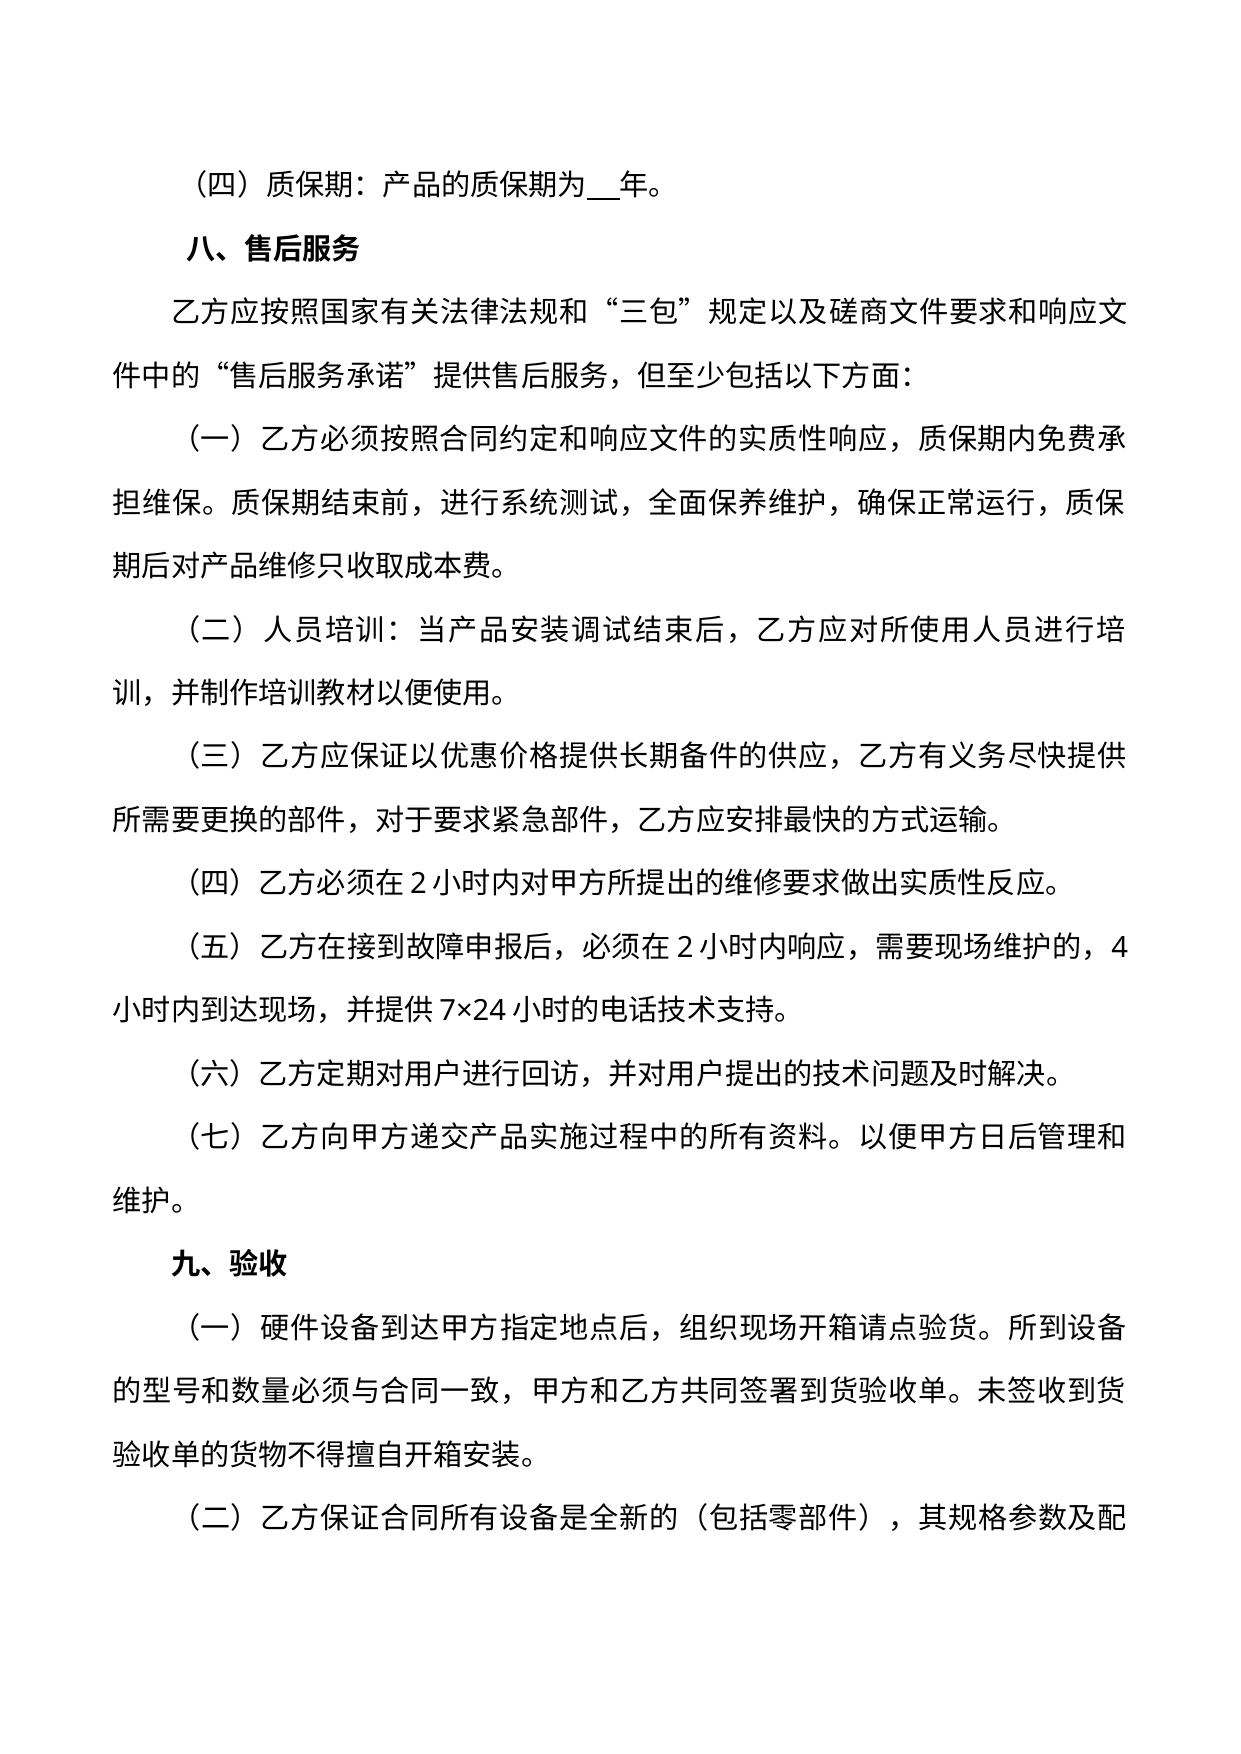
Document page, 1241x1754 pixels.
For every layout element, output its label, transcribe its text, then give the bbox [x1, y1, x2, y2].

text 九、验收 [112, 1241, 1128, 1283]
text 乙方应按照国家有关法律法规和“三包”规定以及磋商文件要求和响应文件中的“售后服务承诺”提供售后服务，但至少包括以下方面： [112, 289, 1128, 394]
text （六）乙方定期对用户进行回访，并对用户提出的技术问题及时解决。 [112, 1050, 1128, 1093]
text （一）硬件设备到达甲方指定地点后，组织现场开箱请点验货。所到设备的型号和数量必须与合同一致，甲方和乙方共同签署到货验收单。未签收到货验收单的货物不得擅自开箱安装。 [112, 1304, 1128, 1473]
text （三）乙方应保证以优惠价格提供长期备件的供应，乙方有义务尽快提供所需要更换的部件，对于要求紧急部件，乙方应安排最快的方式运输。 [112, 733, 1128, 839]
text （七）乙方向甲方递交产品实施过程中的所有资料。以便甲方日后管理和维护。 [112, 1114, 1128, 1219]
text 八、售后服务 [112, 225, 1128, 268]
text （一）乙方必须按照合同约定和响应文件的实质性响应，质保期内免费承担维保。质保期结束前，进行系统测试，全面保养维护，确保正常运行，质保期后对产品维修只收取成本费。 [112, 416, 1128, 585]
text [112, 1494, 1128, 1537]
text （五）乙方在接到故障申报后，必须在2小时内响应，需要现场维护的，4小时内到达现场，并提供7×24小时的电话技术支持。 [112, 923, 1128, 1029]
text （四）乙方必须在2小时内对甲方所提出的维修要求做出实质性反应。 [112, 860, 1128, 902]
text （四）质保期：产品的质保期为 年。 [112, 162, 1128, 204]
text （二）人员培训：当产品安装调试结束后，乙方应对所使用人员进行培训，并制作培训教材以便使用。 [112, 606, 1128, 712]
